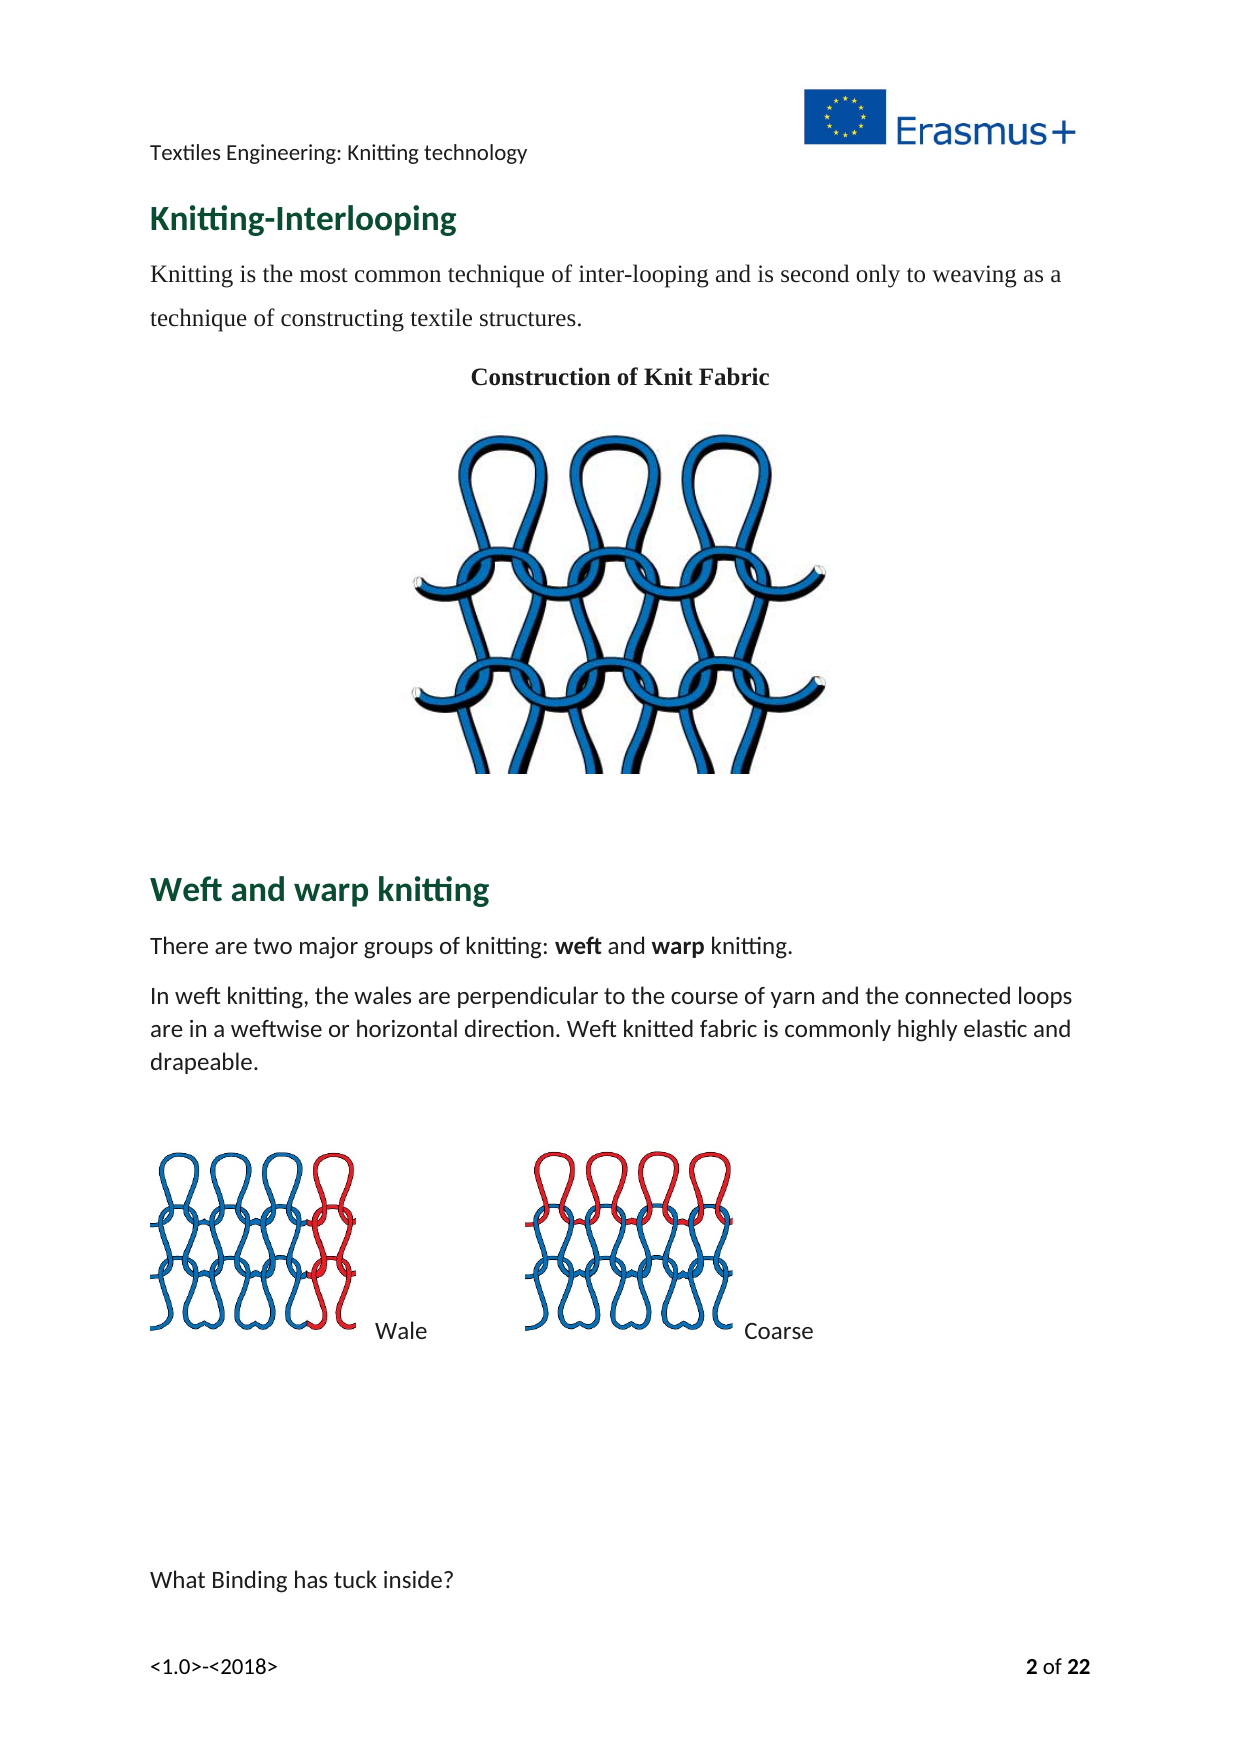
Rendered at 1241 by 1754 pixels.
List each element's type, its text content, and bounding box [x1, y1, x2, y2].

picture [385, 422, 855, 774]
text What Binding has tuck inside? [150, 1564, 1090, 1595]
picture [525, 1145, 733, 1340]
subtitle Weft and warp knitting [150, 867, 1090, 910]
picture [788, 73, 1091, 160]
subtitle Knitting-Interlooping [150, 196, 1090, 239]
text There are two major groups of knitting: weft and warp knitting. [150, 931, 1090, 961]
text Construction of Knit Fabric [150, 362, 1090, 391]
picture [150, 1147, 356, 1340]
text In weft knitting, the wales are perpendicular to the course of yarn and the connected loops are in a weftwise or horizontal direction. Weft knitted fabric is commonly highly elastic and drapeable. [150, 980, 1090, 1076]
text Knitting is the most common technique of inter-looping and is second only to weaving as a technique of constructing textile structures. [150, 259, 1090, 331]
